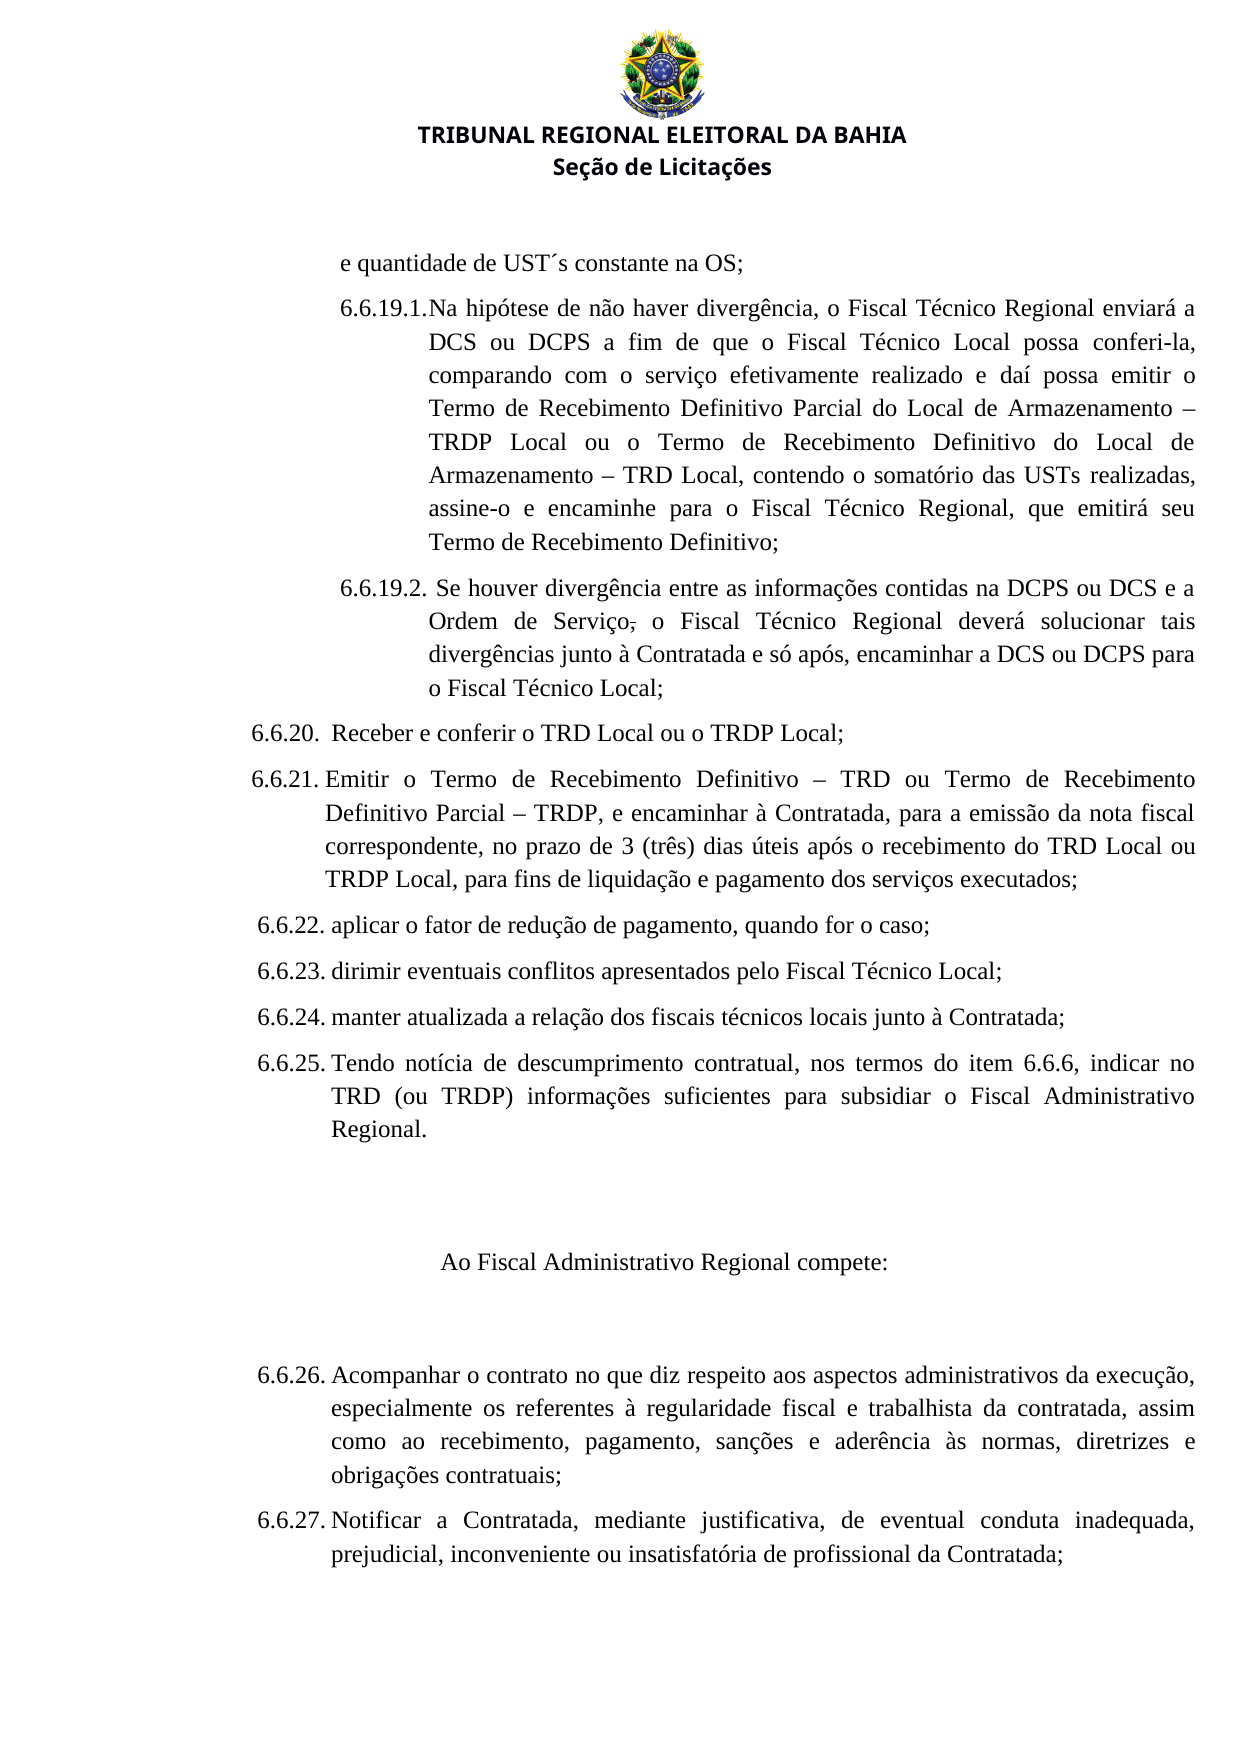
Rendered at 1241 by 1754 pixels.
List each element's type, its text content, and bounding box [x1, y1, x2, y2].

list Notificar a Contratada, mediante justificativa, de eventual conduta inadequada, prejudicial, inconveniente ou insatisfatória de profissional da Contratada; [257, 1502, 1196, 1569]
text Ao Fiscal Administrativo Regional compete: [133, 1244, 1196, 1277]
list Na hipótese de não haver divergência, o Fiscal Técnico Regional enviará a DCS ou DCPS a fim de que o Fiscal Técnico Local possa conferi-la, comparando com o serviço efetivamente realizado e daí possa emitir o Termo de Recebimento Definitivo Parcial do Local de Armazenamento – TRDP Local ou o Termo de Recebimento Definitivo do Local de Armazenamento – TRD Local, contendo o somatório das USTs realizadas, assine-o e encaminhe para o Fiscal Técnico Regional, que emitirá seu Termo de Recebimento Definitivo; [340, 290, 1196, 557]
list manter atualizada a relação dos fiscais técnicos locais junto à Contratada; [257, 998, 1196, 1032]
list Receber e conferir o TRD Local ou o TRDP Local; [251, 715, 1172, 748]
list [257, 244, 1196, 278]
list aplicar o fator de redução de pagamento, quando for o caso; [257, 907, 1196, 940]
list dirimir eventuais conflitos apresentados pelo Fiscal Técnico Local; [257, 953, 1196, 986]
list Emitir o Termo de Recebimento Definitivo – TRD ou Termo de Recebimento Definitivo Parcial – TRDP, e encaminhar à Contratada, para a emissão da nota fiscal correspondente, no prazo de 3 (três) dias úteis após o recebimento do TRD Local ou TRDP Local, para fins de liquidação e pagamento dos serviços executados; [251, 761, 1196, 894]
list Tendo notícia de descumprimento contratual, nos termos do item 6.6.6, indicar no TRD (ou TRDP) informações suficientes para subsidiar o Fiscal Administrativo Regional. [257, 1044, 1196, 1144]
list Acompanhar o contrato no que diz respeito aos aspectos administrativos da execução, especialmente os referentes à regularidade fiscal e trabalhista da contratada, assim como ao recebimento, pagamento, sanções e aderência às normas, diretrizes e obrigações contratuais; [257, 1356, 1196, 1490]
list Se houver divergência entre as informações contidas na DCPS ou DCS e a Ordem de Serviço, o Fiscal Técnico Regional deverá solucionar tais divergências junto à Contratada e só após, encaminhar a DCS ou DCPS para o Fiscal Técnico Local; [340, 569, 1196, 703]
